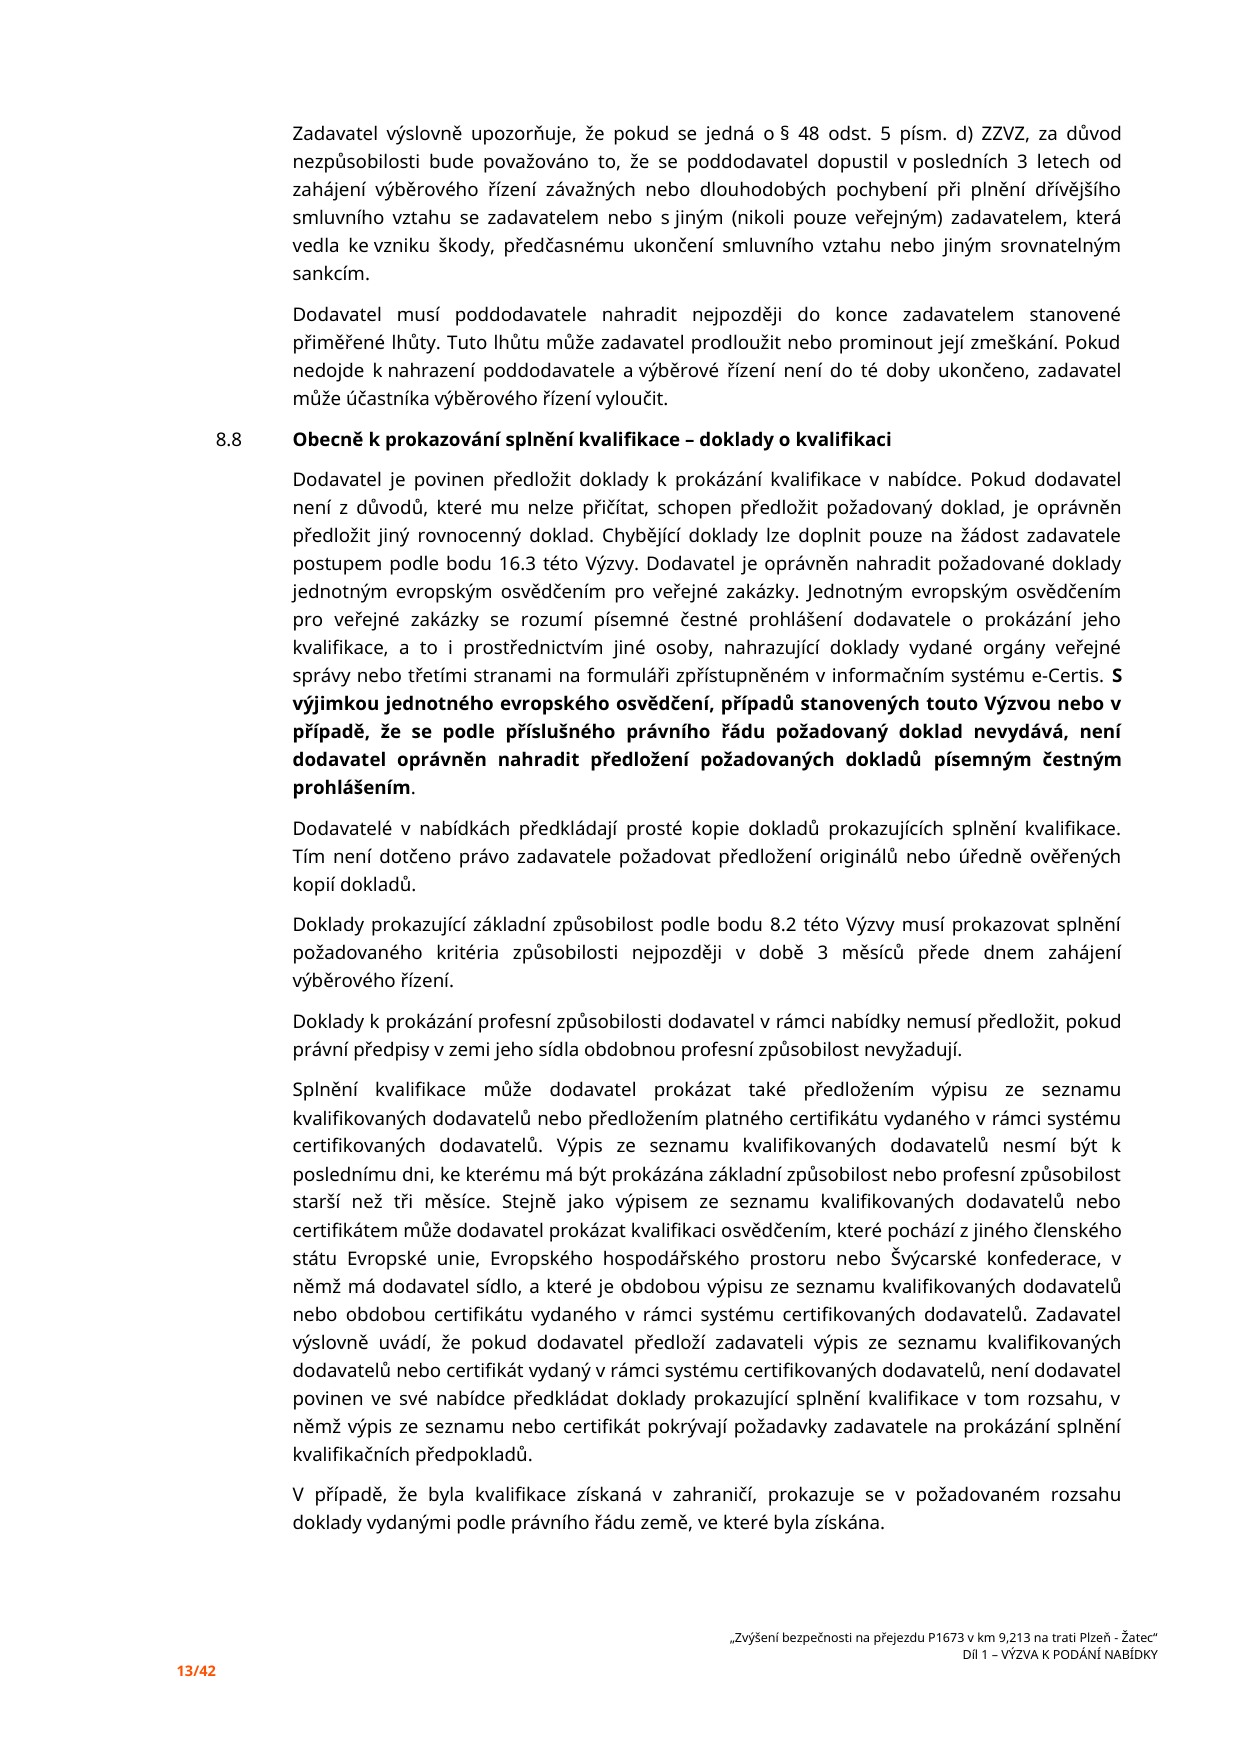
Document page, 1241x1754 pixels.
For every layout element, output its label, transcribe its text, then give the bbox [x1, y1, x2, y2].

text V případě, že byla kvalifikace získaná v zahraničí, prokazuje se v požadovaném rozsahu doklady vydanými podle právního řádu země, ve které byla získána. [292, 1482, 1122, 1535]
list Dodavatel musí poddodavatele nahradit nejpozději do konce zadavatelem stanovené přiměřené lhůty. Tuto lhůtu může zadavatel prodloužit nebo prominout její zmeškání. Pokud nedojde k nahrazení poddodavatele a výběrové řízení není do té doby ukončeno, zadavatel může účastníka výběrového řízení vyloučit. [292, 301, 1122, 411]
text Zadavatel výslovně upozorňuje, že pokud se jedná o § 48 odst. 5 písm. d) ZZVZ, za důvod nezpůsobilosti bude považováno to, že se poddodavatel dopustil v posledních 3 letech od zahájení výběrového řízení závažných nebo dlouhodobých pochybení při plnění dřívějšího smluvního vztahu se zadavatelem nebo s jiným (nikoli pouze veřejným) zadavatelem, která vedla ke vzniku škody, předčasnému ukončení smluvního vztahu nebo jiným srovnatelným sankcím. [292, 121, 1122, 286]
text Splnění kvalifikace může dodavatel prokázat také předložením výpisu ze seznamu kvalifikovaných dodavatelů nebo předložením platného certifikátu vydaného v rámci systému certifikovaných dodavatelů. Výpis ze seznamu kvalifikovaných dodavatelů nesmí být k poslednímu dni, ke kterému má být prokázána základní způsobilost nebo profesní způsobilost starší než tři měsíce. Stejně jako výpisem ze seznamu kvalifikovaných dodavatelů nebo certifikátem může dodavatel prokázat kvalifikaci osvědčením, které pochází z jiného členského státu Evropské unie, Evropského hospodářského prostoru nebo Švýcarské konfederace, v němž má dodavatel sídlo, a které je obdobou výpisu ze seznamu kvalifikovaných dodavatelů nebo obdobou certifikátu vydaného v rámci systému certifikovaných dodavatelů. Zadavatel výslovně uvádí, že pokud dodavatel předloží zadavateli výpis ze seznamu kvalifikovaných dodavatelů nebo certifikát vydaný v rámci systému certifikovaných dodavatelů, není dodavatel povinen ve své nabídce předkládat doklady prokazující splnění kvalifikace v tom rozsahu, v němž výpis ze seznamu nebo certifikát pokrývají požadavky zadavatele na prokázání splnění kvalifikačních předpokladů. [292, 1077, 1122, 1467]
text Doklady k prokázání profesní způsobilosti dodavatel v rámci nabídky nemusí předložit, pokud právní předpisy v zemi jeho sídla obdobnou profesní způsobilost nevyžadují. [292, 1008, 1122, 1062]
text Doklady prokazující základní způsobilost podle bodu 8.2 této Výzvy musí prokazovat splnění požadovaného kritéria způsobilosti nejpozději v době 3 měsíců přede dnem zahájení výběrového řízení. [292, 912, 1122, 993]
text Dodavatelé v nabídkách předkládají prosté kopie dokladů prokazujících splnění kvalifikace. Tím není dotčeno právo zadavatele požadovat předložení originálů nebo úředně ověřených kopií dokladů. [292, 815, 1122, 897]
text Dodavatel je povinen předložit doklady k prokázání kvalifikace v nabídce. Pokud dodavatel není z důvodů, které mu nelze přičítat, schopen předložit požadovaný doklad, je oprávněn předložit jiný rovnocenný doklad. Chybějící doklady lze doplnit pouze na žádost zadavatele postupem podle bodu 16.3 této Výzvy. Dodavatel je oprávněn nahradit požadované doklady jednotným evropským osvědčením pro veřejné zakázky. Jednotným evropským osvědčením pro veřejné zakázky se rozumí písemné čestné prohlášení dodavatele o prokázání jeho kvalifikace, a to i prostřednictvím jiné osoby, nahrazující doklady vydané orgány veřejné správy nebo třetími stranami na formuláři zpřístupněném v informačním systému e-Certis. S výjimkou jednotného evropského osvědčení, případů stanovených touto Výzvou nebo v případě, že se podle příslušného právního řádu požadovaný doklad nevydává, není dodavatel oprávněn nahradit předložení požadovaných dokladů písemným čestným prohlášením. [292, 466, 1122, 800]
text Obecně k prokazování splnění kvalifikace – doklady o kvalifikaci [216, 426, 1122, 451]
